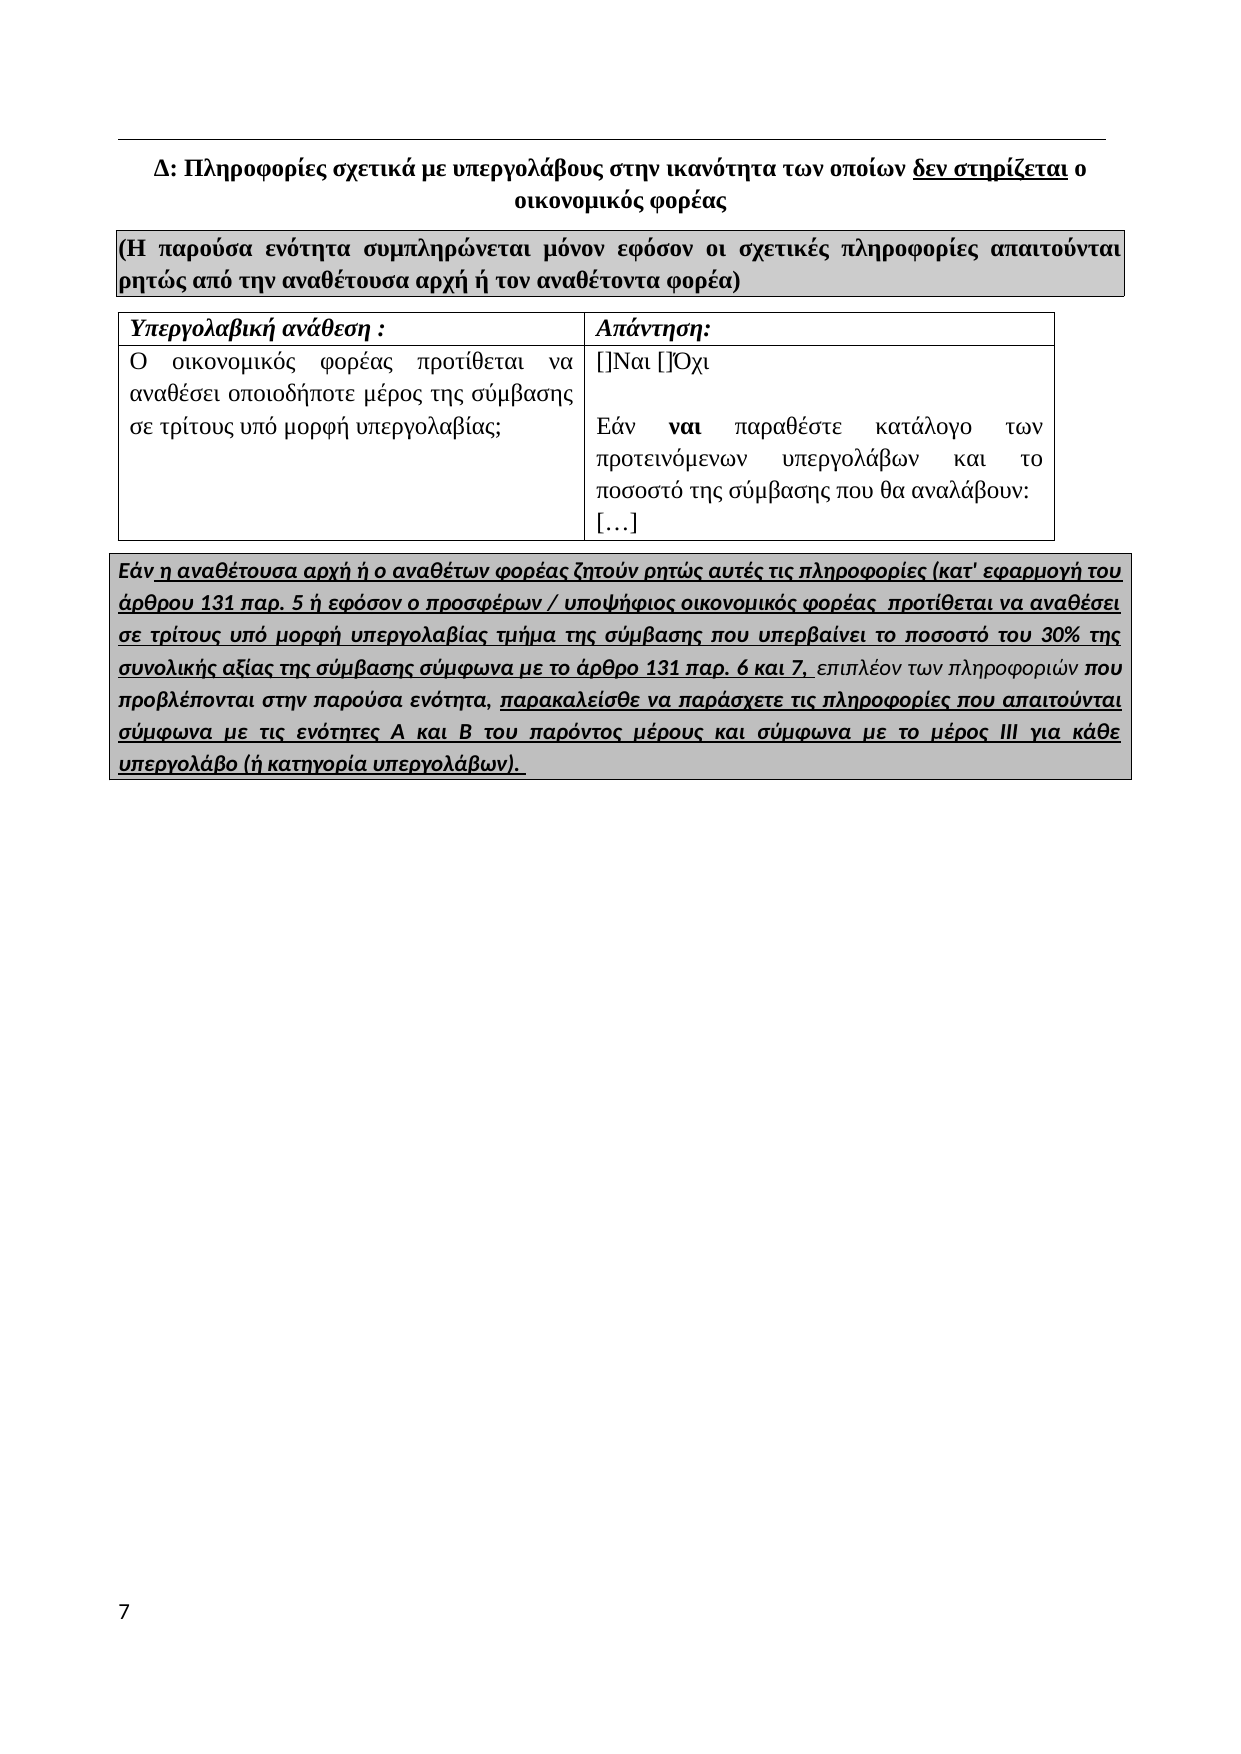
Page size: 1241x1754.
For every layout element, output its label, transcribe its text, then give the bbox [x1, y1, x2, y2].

table_cell []Ναι []Όχι Εάν ναι παραθέστε κατάλογο των προτεινόμενων υπεργολάβων και το ποσοστό της σύμβασης που θα αναλάβουν: […] [585, 346, 1054, 539]
text (Η παρούσα ενότητα συμπληρώνεται μόνον εφόσον οι σχετικές πληροφορίες απαιτούνται ρητώς από την αναθέτουσα αρχή ή τον αναθέτοντα φορέα) [117, 231, 1124, 296]
table_cell Ο οικονομικός φορέας προτίθεται να αναθέσει οποιοδήποτε μέρος της σύμβασης σε τρίτους υπό μορφή υπεργολαβίας; [119, 346, 584, 539]
table_header Απάντηση: [585, 313, 1054, 345]
title Εάν η αναθέτουσα αρχή ή ο αναθέτων φορέας ζητούν ρητώς αυτές τις πληροφορίες (κατ' εφαρμογή του άρθρου 131 παρ. 5 ή εφόσον ο προσφέρων / υποψήφιος οικονομικός φορέας προτίθεται να αναθέσει σε τρίτους υπό μορφή υπεργολαβίας τμήμα της σύμβασης που υπερβαίνει το ποσοστό του 30% της συνολικής αξίας της σύμβασης σύμφωνα με το άρθρο 131 παρ. 6 και 7, επιπλέον των πληροφοριών που προβλέπονται στην παρούσα ενότητα, παρακαλείσθε να παράσχετε τις πληροφορίες που απαιτούνται σύμφωνα με τις ενότητες Α και Β του παρόντος μέρους και σύμφωνα με το μέρος ΙΙΙ για κάθε υπεργολάβο (ή κατηγορία υπεργολάβων). [110, 554, 1131, 779]
text Δ: Πληροφορίες σχετικά με υπεργολάβους στην ικανότητα των οποίων δεν στηρίζεται ο οικονομικός φορέας [118, 153, 1122, 214]
table_header Υπεργολαβική ανάθεση : [119, 313, 584, 345]
